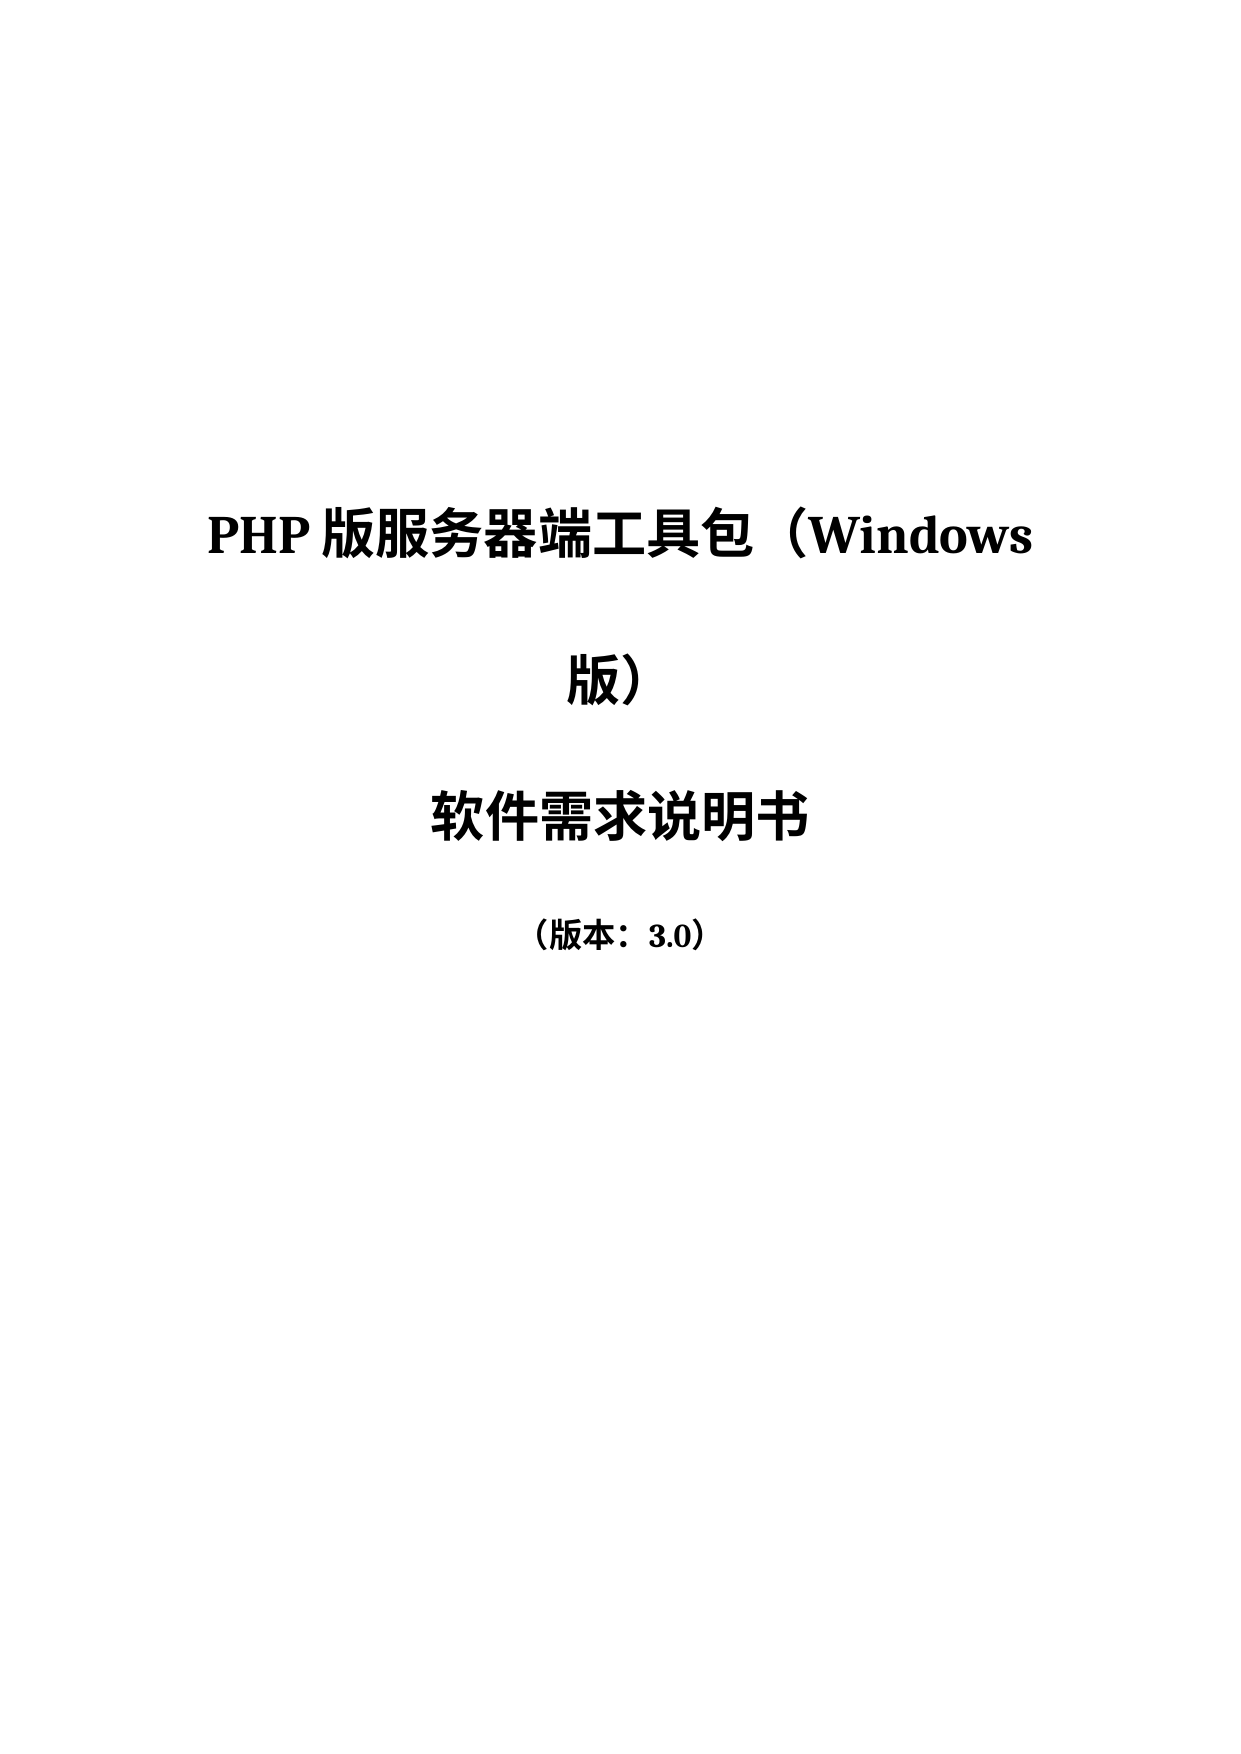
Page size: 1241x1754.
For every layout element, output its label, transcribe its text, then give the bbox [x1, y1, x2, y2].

title PHP版服务器端工具包（Windows版） [148, 481, 1092, 725]
title 软件需求说明书 [148, 764, 1092, 862]
subtitle （版本：3.0） [148, 901, 1092, 966]
